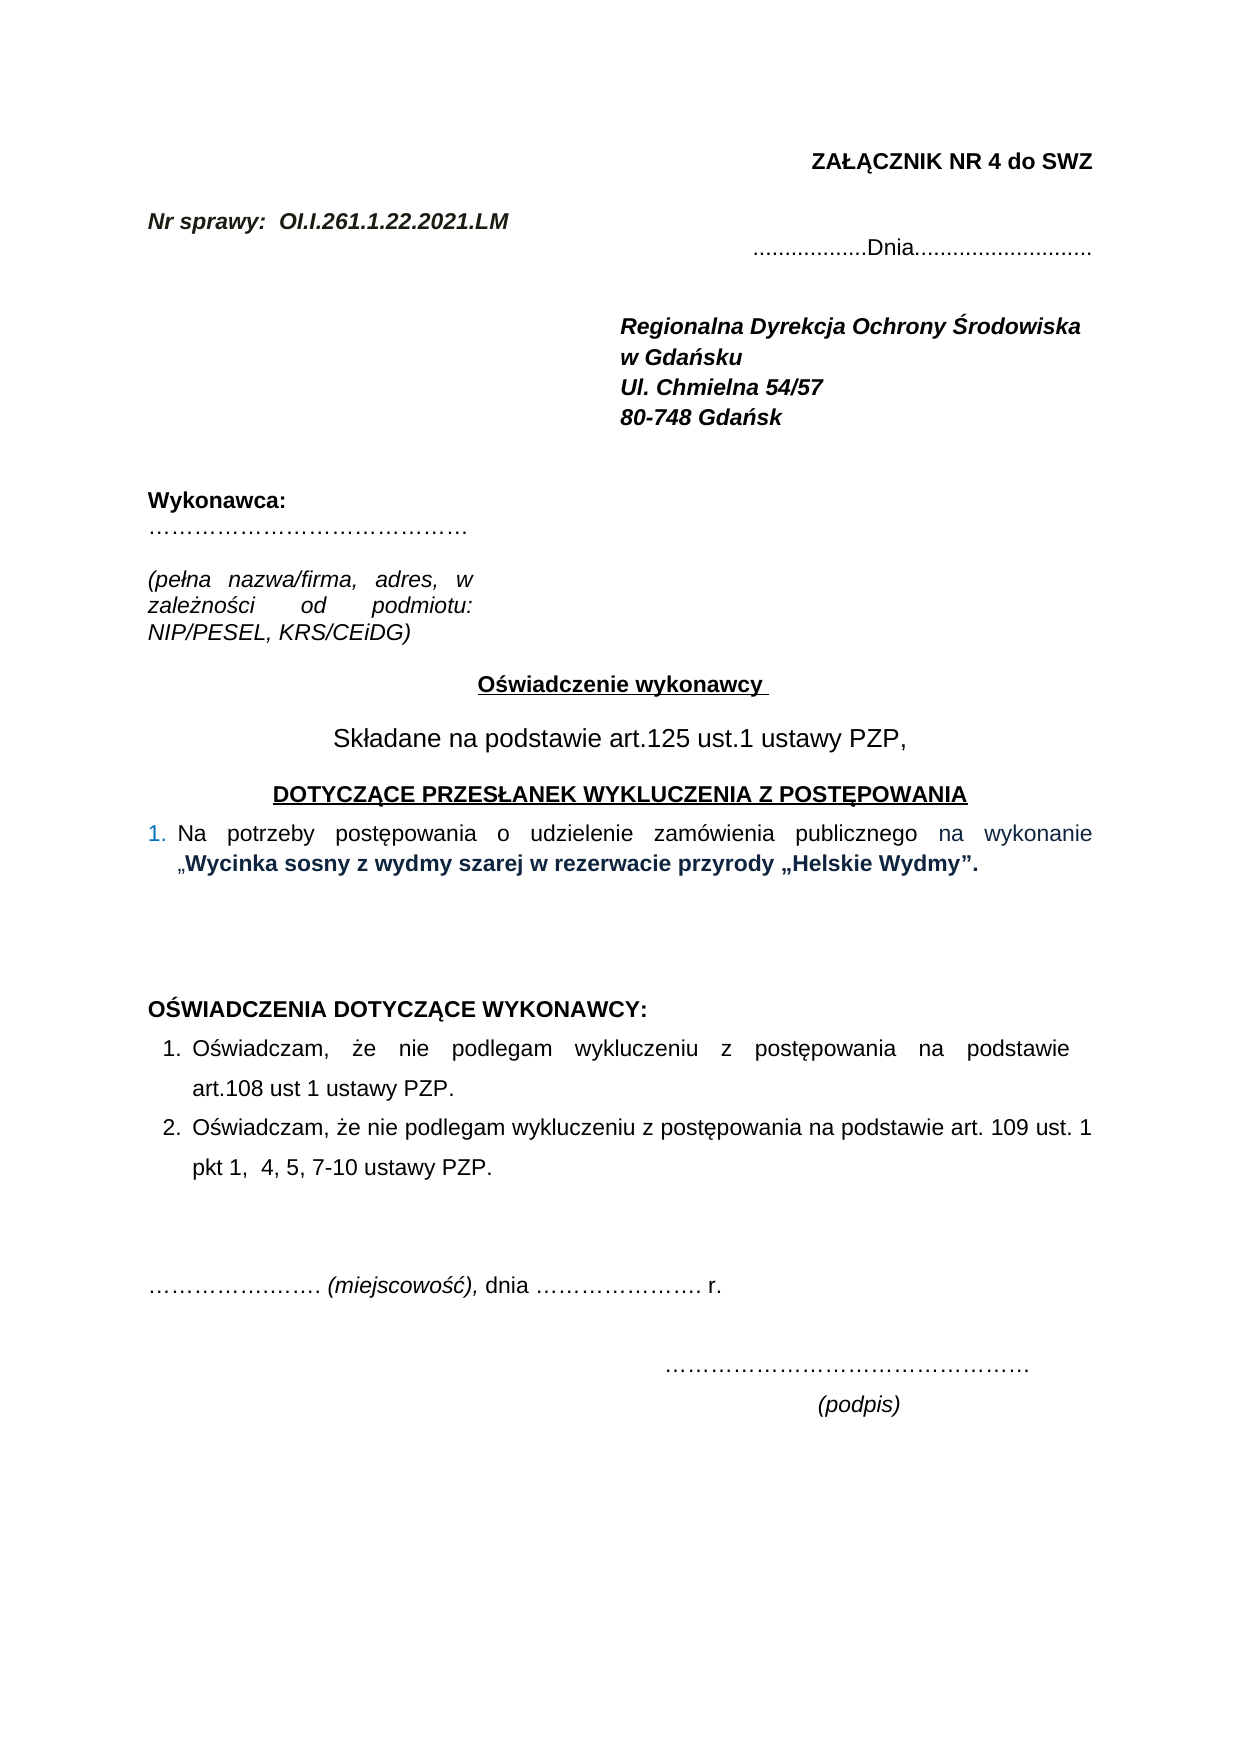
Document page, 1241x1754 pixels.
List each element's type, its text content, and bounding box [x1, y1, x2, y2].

text 80-748 Gdańsk [620, 404, 1093, 430]
text Regionalna Dyrekcja Ochrony Środowiska [620, 313, 1093, 340]
text DOTYCZĄCE PRZESŁANEK WYKLUCZENIA Z POSTĘPOWANIA [148, 781, 1093, 807]
text Składane na podstawie art.125 ust.1 ustawy PZP, [148, 723, 1093, 753]
list Oświadczam, że nie podlegam wykluczeniu z postępowania na podstawie art. 109 ust. 1 pkt 1, 4, 5, 7-10 ustawy PZP. [162, 1114, 1093, 1180]
text Ul. Chmielna 54/57 [620, 374, 1093, 400]
list Na potrzeby postępowania o udzielenie zamówienia publicznego na wykonanie „Wycinka sosny z wydmy szarej w rezerwacie przyrody „Helskie Wydmy”. [148, 820, 1093, 877]
text (podpis) [738, 1391, 1093, 1417]
text Oświadczenie wykonawcy [148, 671, 1093, 698]
text …………………………………… [148, 513, 472, 539]
text ZAŁĄCZNIK NR 4 do SWZ [148, 148, 1093, 174]
text …………….……. (miejscowość), dnia …………………. r. ………………………………………… [148, 1272, 1093, 1377]
text w Gdańsku [620, 343, 1093, 370]
text Wykonawca: [148, 487, 1093, 513]
text OŚWIADCZENIA DOTYCZĄCE WYKONAWCY: [148, 996, 1093, 1022]
text (pełna nazwa/firma, adres, w zależności od podmiotu: NIP/PESEL, KRS/CEiDG) [148, 566, 472, 645]
text ..................Dnia............................ [148, 234, 1093, 261]
text Nr sprawy: OI.I.261.1.22.2021.LM [148, 208, 1093, 234]
list Oświadczam, że nie podlegam wykluczeniu z postępowania na podstawie art.108 ust 1 ustawy PZP. [162, 1035, 1093, 1101]
